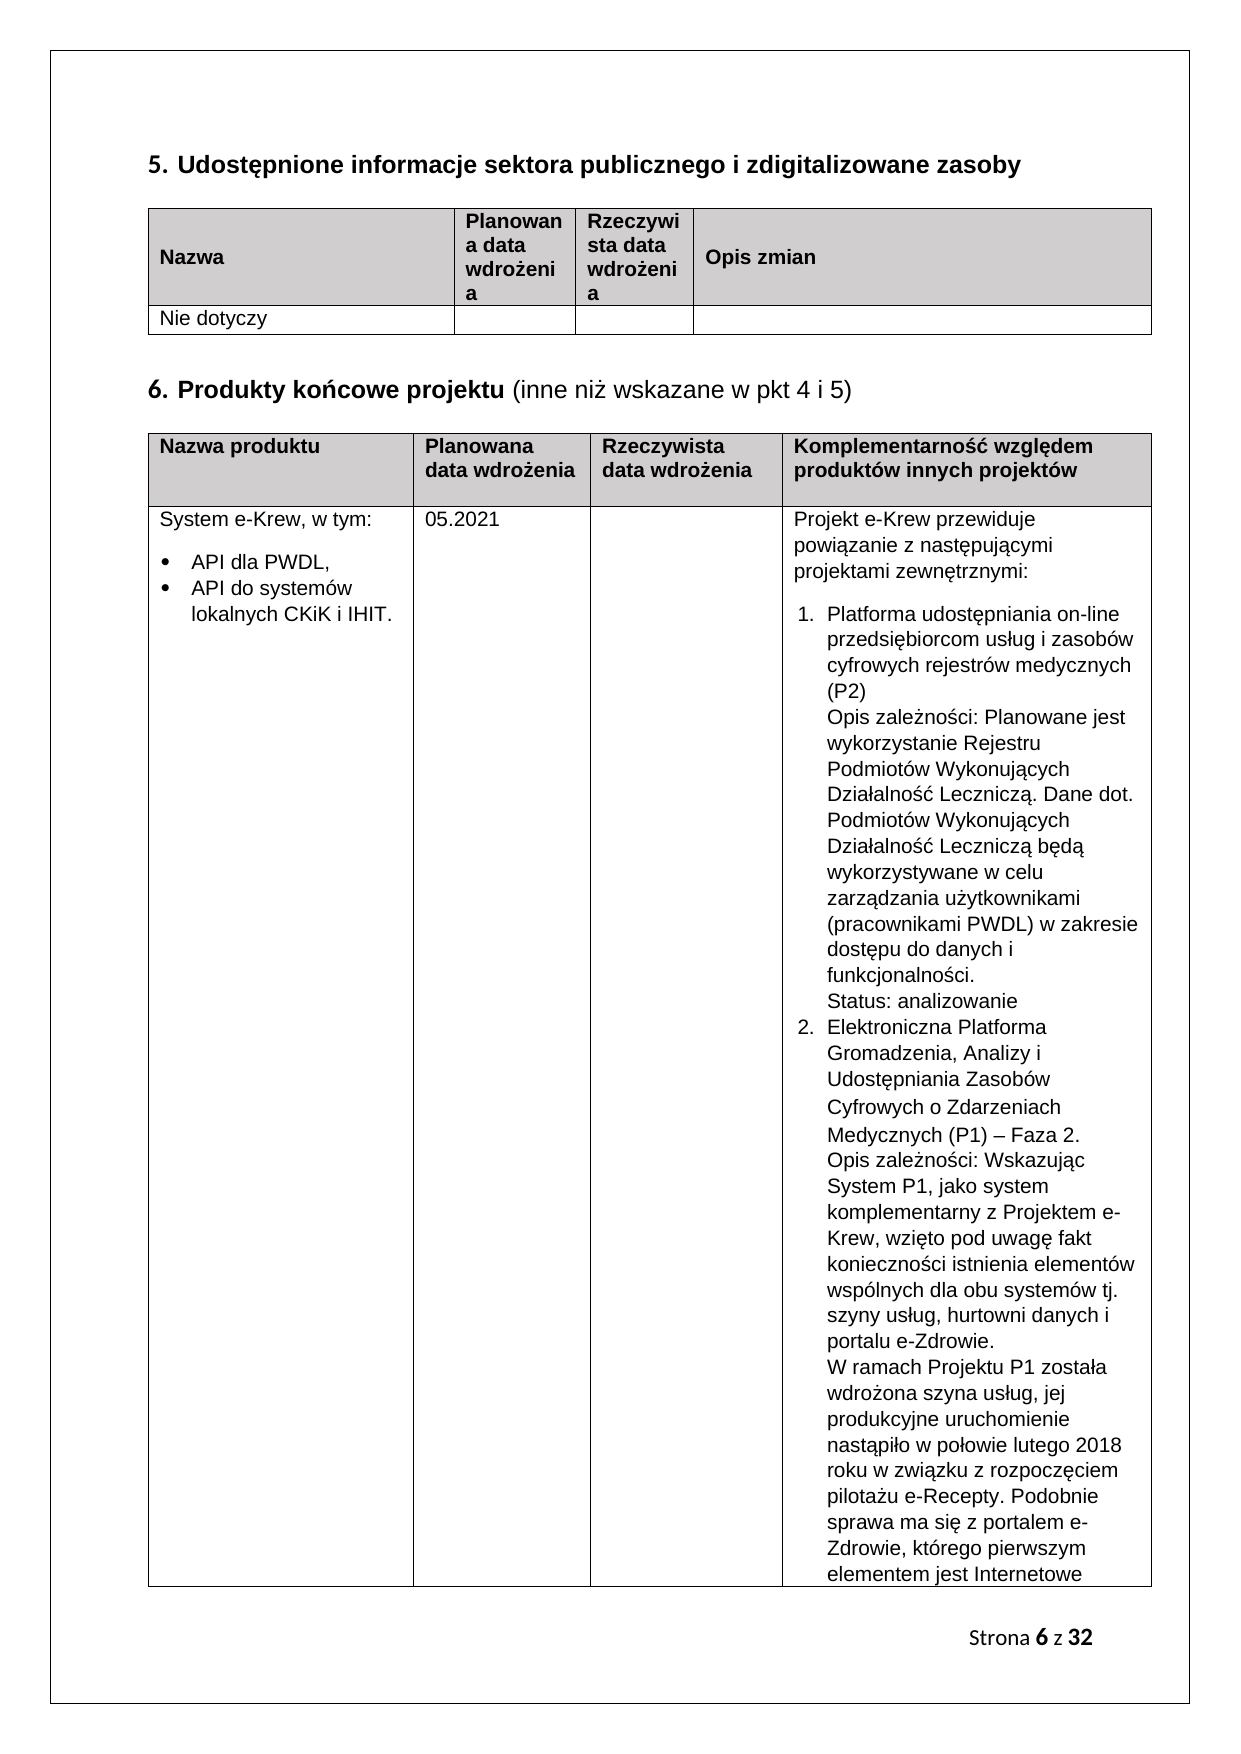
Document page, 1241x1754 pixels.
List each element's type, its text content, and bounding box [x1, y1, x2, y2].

table_header Opis zmian [694, 209, 1151, 305]
table_header Komplementarność względem produktów innych projektów [783, 434, 1151, 506]
table_cell Nie dotyczy [149, 306, 454, 334]
subtitle Udostępnione informacje sektora publicznego i zdigitalizowane zasoby [148, 147, 1063, 181]
table_header Rzeczywista data wdrożenia [591, 434, 782, 506]
table_cell [455, 306, 575, 334]
table_header Planowana data wdrożenia [414, 434, 590, 506]
table_header Rzeczywista data wdrożenia [576, 209, 693, 305]
table_header Nazwa [149, 209, 454, 305]
table_header Nazwa produktu [149, 434, 413, 506]
table_cell [694, 306, 1151, 334]
table_header Planowana data wdrożenia [455, 209, 575, 305]
table_cell [576, 306, 693, 334]
subtitle Produkty końcowe projektu (inne niż wskazane w pkt 4 i 5) [148, 373, 1063, 406]
table_cell 05.2021 [414, 507, 590, 1586]
table_cell [591, 507, 782, 1586]
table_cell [149, 507, 413, 1586]
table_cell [783, 507, 1151, 1586]
